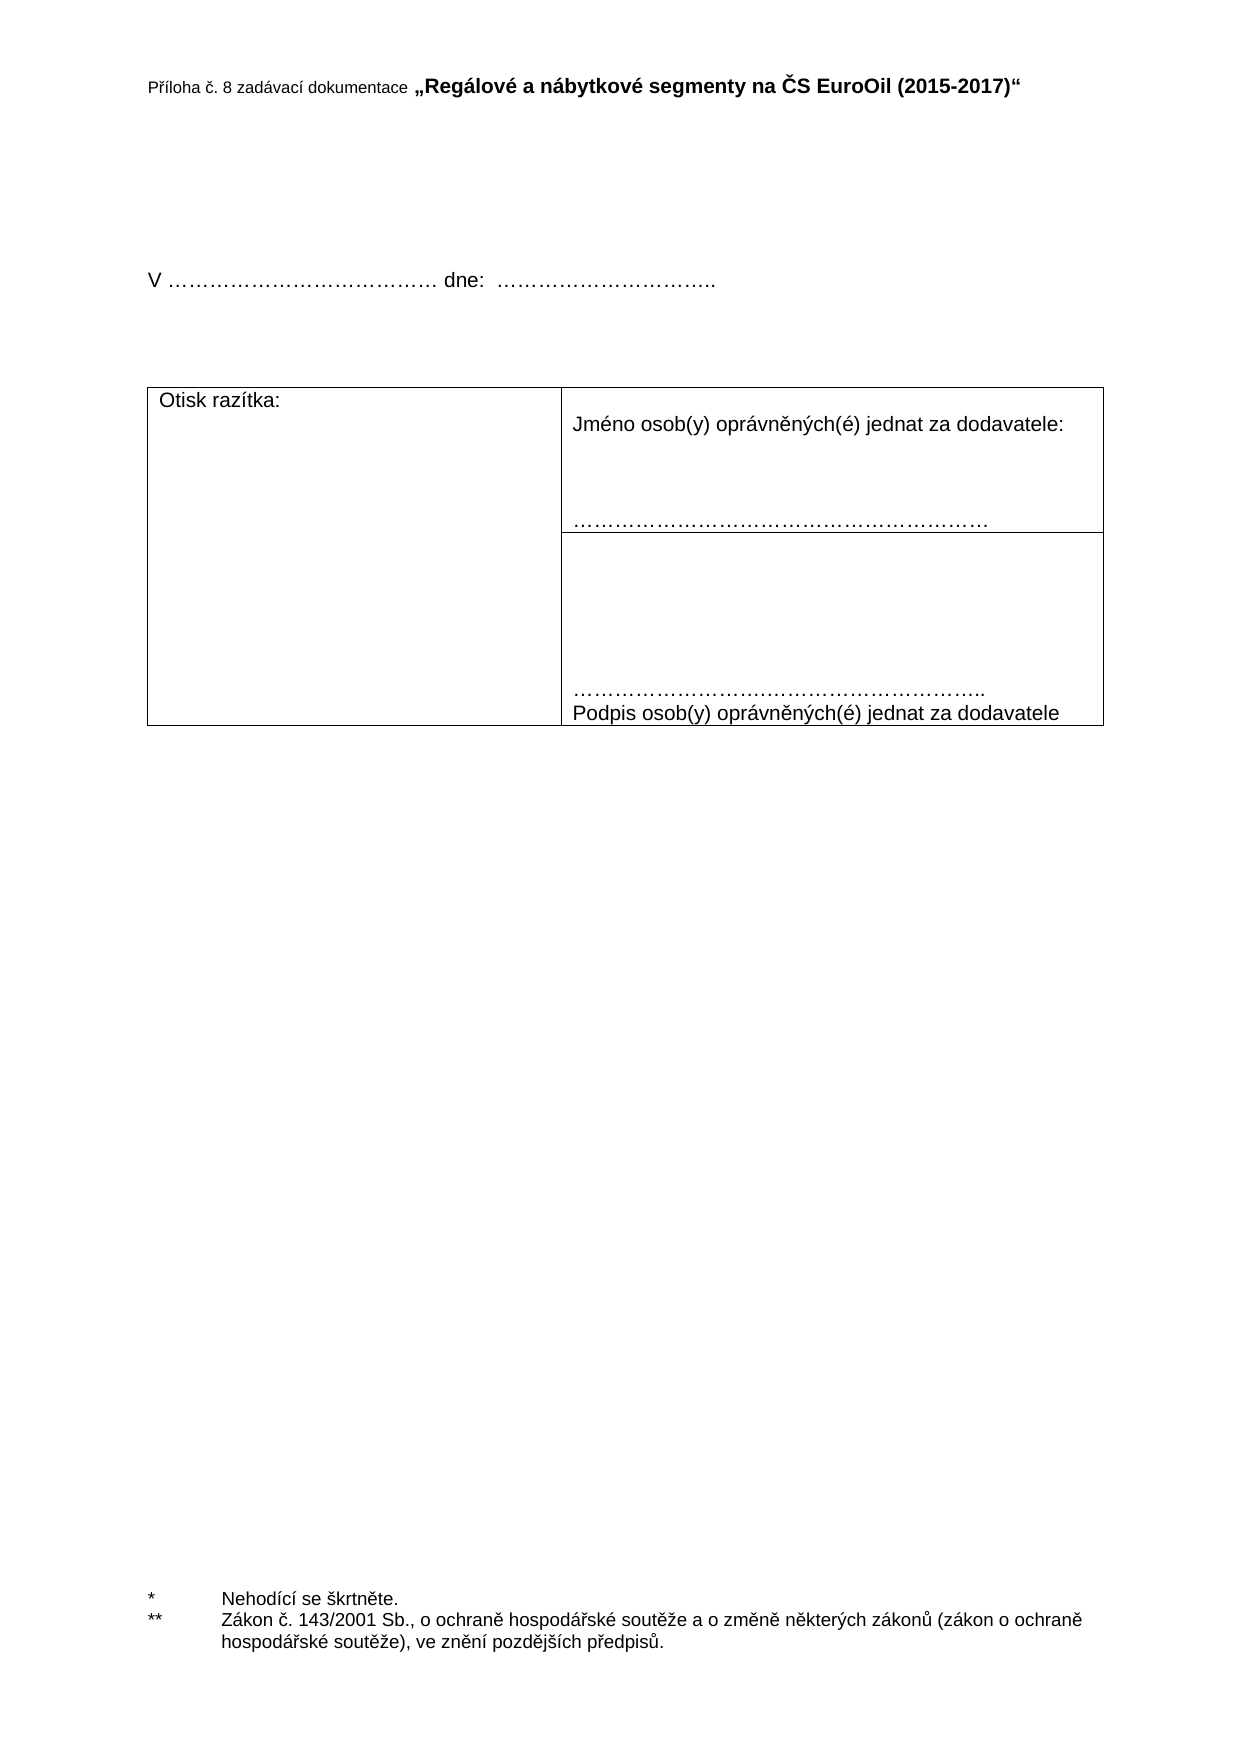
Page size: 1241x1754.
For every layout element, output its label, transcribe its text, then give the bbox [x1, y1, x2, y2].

table_header Otisk razítka: [148, 388, 561, 725]
table_cell ……………………….………………………….. Podpis osob(y) oprávněných(é) jednat za dodavatele [562, 533, 1103, 725]
text V ………………………………… dne: ………………………….. [148, 267, 1093, 291]
table_header Jméno osob(y) oprávněných(é) jednat za dodavatele: …………………………………………………… [562, 388, 1103, 532]
